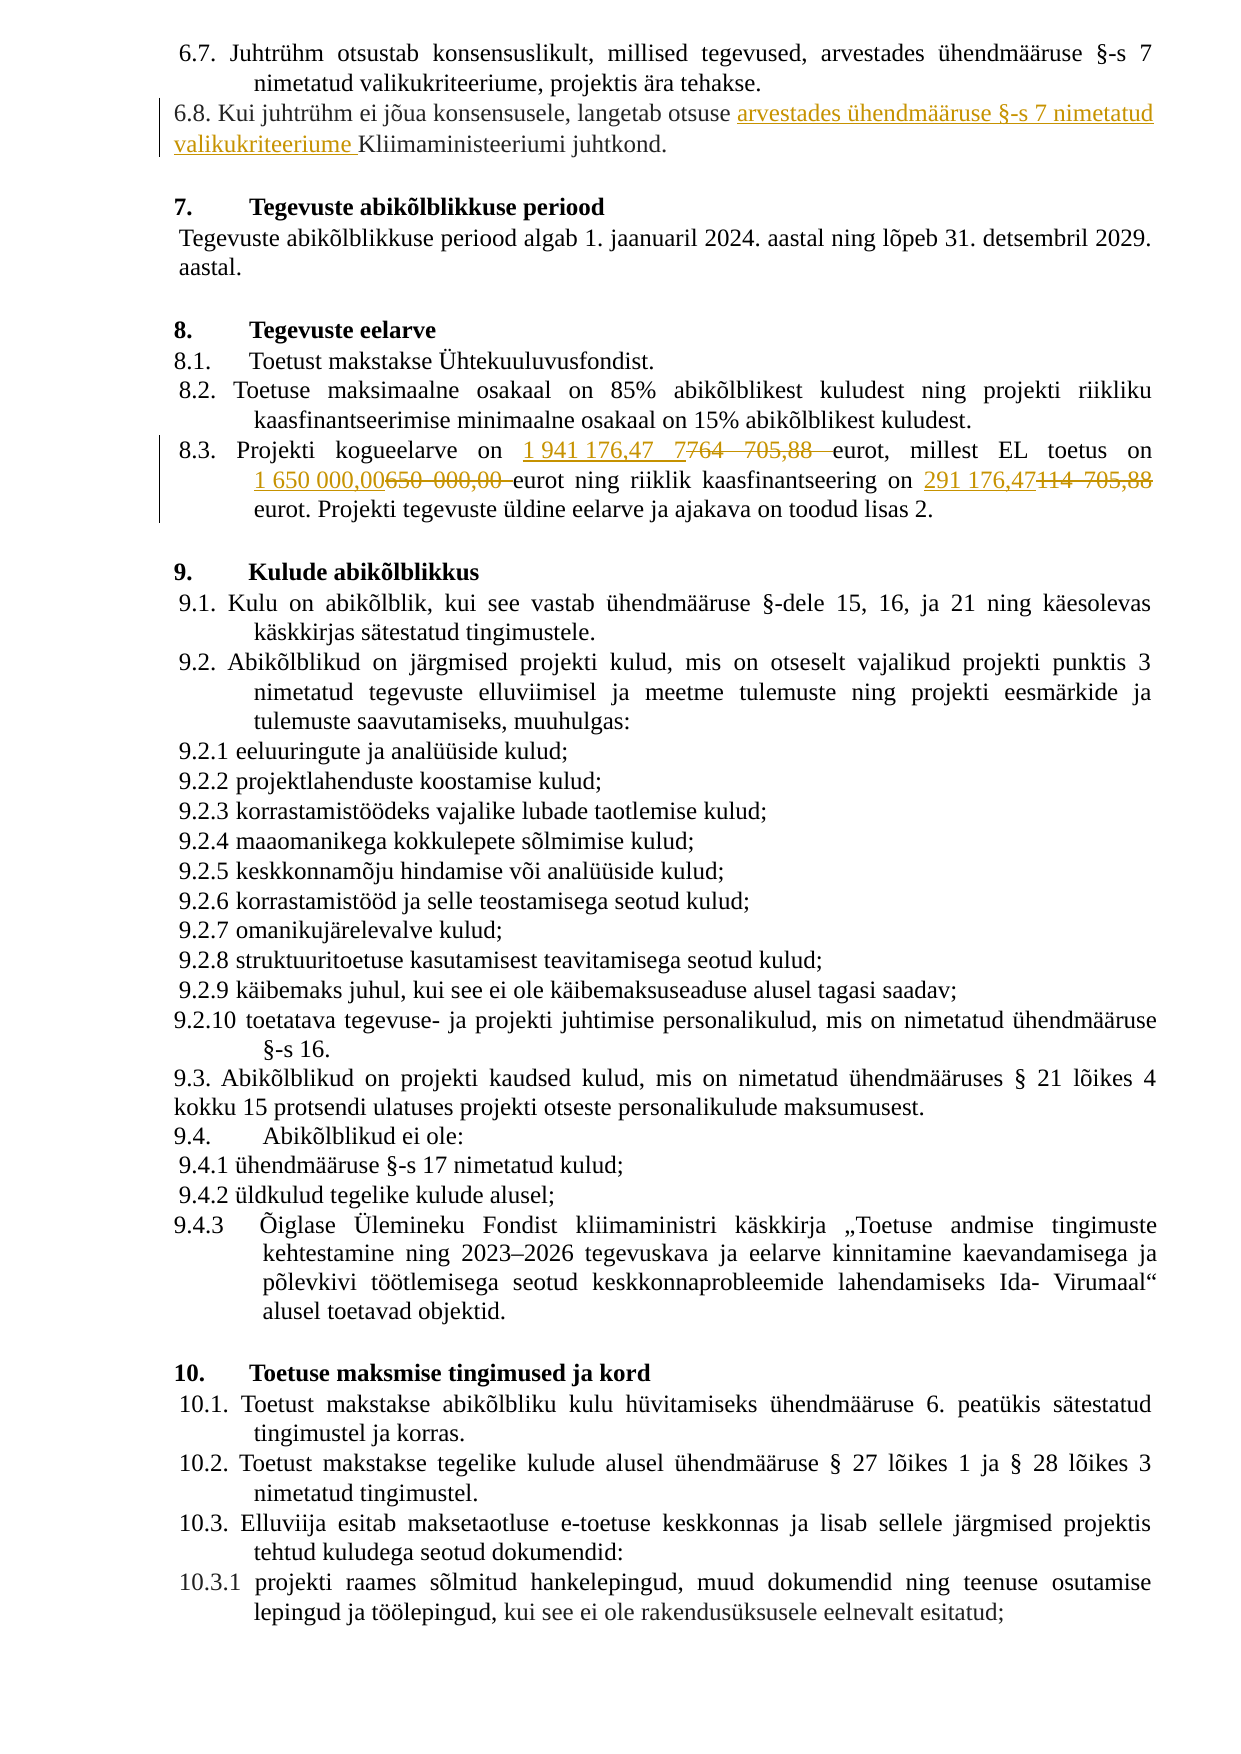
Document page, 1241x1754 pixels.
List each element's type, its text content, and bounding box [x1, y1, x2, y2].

text 6.8. Kui juhtrühm ei jõua konsensusele, langetab otsuse Kliimaministeeriumi juhtkond. [174, 98, 1158, 157]
text 9.2.1 eeluuringute ja analüüside kulud; [179, 736, 1152, 765]
text 9.4.3 Õiglase Ülemineku Fondist kliimaministri käskkirja „Toetuse andmise tingimuste kehtestamine ning 2023–2026 tegevuskava ja eelarve kinnitamine kaevandamisega ja põlevkivi töötlemisega seotud keskkonnaprobleemide lahendamiseks Ida- Virumaal“ alusel toetavad objektid. [174, 1210, 1158, 1325]
text 9.2.3 korrastamistöödeks vajalike lubade taotlemise kulud; [179, 796, 1152, 825]
subtitle 7. Tegevuste abikõlblikkuse periood [174, 192, 1158, 220]
text 9.2.7 omanikujärelevalve kulud; [179, 916, 1152, 944]
text 8.3. Projekti kogueelarve on eurot, millest EL toetus on eurot ning riiklik kaasfinantseering on eurot. Projekti tegevuste üldine eelarve ja ajakava on toodud lisas 2. [179, 435, 1152, 523]
text 6.7. Juhtrühm otsustab konsensuslikult, millised tegevused, arvestades ühendmääruse §-s 7 nimetatud valikukriteeriume, projektis ära tehakse. [179, 38, 1152, 96]
text 9.2.4 maaomanikega kokkulepete sõlmimise kulud; [179, 826, 1152, 855]
text 9.4.2 üldkulud tegelike kulude alusel; [179, 1180, 1152, 1209]
text 9.2.9 käibemaks juhul, kui see ei ole käibemaksuseaduse alusel tagasi saadav; [179, 975, 1152, 1004]
text 8.1. Toetust makstakse Ühtekuuluvusfondist. [174, 346, 1158, 374]
subtitle 10. Toetuse maksmise tingimused ja kord [174, 1358, 1158, 1386]
subtitle 9. Kulude abikõlblikkus [174, 557, 1158, 585]
text 9.3. Abikõlblikud on projekti kaudsed kulud, mis on nimetatud ühendmääruses § 21 lõikes 4 kokku 15 protsendi ulatuses projekti otseste personalikulude maksumusest. [174, 1063, 1158, 1121]
text 10.3.1 projekti raames sõlmitud hankelepingud, muud dokumendid ning teenuse osutamise lepingud ja töölepingud, kui see ei ole rakendusüksusele eelnevalt esitatud; [179, 1567, 1152, 1625]
text 10.1. Toetust makstakse abikõlbliku kulu hüvitamiseks ühendmääruse 6. peatükis sätestatud tingimustel ja korras. [179, 1389, 1152, 1447]
subtitle 8. Tegevuste eelarve [174, 315, 1158, 343]
text 9.2.2 projektlahenduste koostamise kulud; [179, 766, 1152, 795]
text 9.2.5 keskkonnamõju hindamise või analüüside kulud; [179, 856, 1152, 884]
text 9.4.1 ühendmääruse §-s 17 nimetatud kulud; [179, 1150, 1152, 1179]
text 9.2.10 toetatava tegevuse- ja projekti juhtimise personalikulud, mis on nimetatud ühendmääruse §-s 16. [174, 1005, 1158, 1063]
text Tegevuste abikõlblikkuse periood algab 1. jaanuaril 2024. aastal ning lõpeb 31. detsembril 2029. aastal. [179, 223, 1152, 281]
text 9.4. Abikõlblikud ei ole: [174, 1121, 1158, 1150]
text 10.3. Elluviija esitab maksetaotluse e-toetuse keskkonnas ja lisab sellele järgmised projektis tehtud kuludega seotud dokumendid: [179, 1508, 1152, 1566]
text 10.2. Toetust makstakse tegelike kulude alusel ühendmääruse § 27 lõikes 1 ja § 28 lõikes 3 nimetatud tingimustel. [179, 1448, 1152, 1506]
text 8.2. Toetuse maksimaalne osakaal on 85% abikõlblikest kuludest ning projekti riikliku kaasfinantseerimise minimaalne osakaal on 15% abikõlblikest kuludest. [179, 376, 1152, 434]
text 9.2. Abikõlblikud on järgmised projekti kulud, mis on otseselt vajalikud projekti punktis 3 nimetatud tegevuste elluviimisel ja meetme tulemuste ning projekti eesmärkide ja tulemuste saavutamiseks, muuhulgas: [179, 647, 1152, 735]
text 9.2.6 korrastamistööd ja selle teostamisega seotud kulud; [179, 886, 1152, 914]
text 9.2.8 struktuuritoetuse kasutamisest teavitamisega seotud kulud; [179, 946, 1152, 974]
text 9.1. Kulu on abikõlblik, kui see vastab ühendmääruse §-dele 15, 16, ja 21 ning käesolevas käskkirjas sätestatud tingimustele. [179, 588, 1152, 646]
